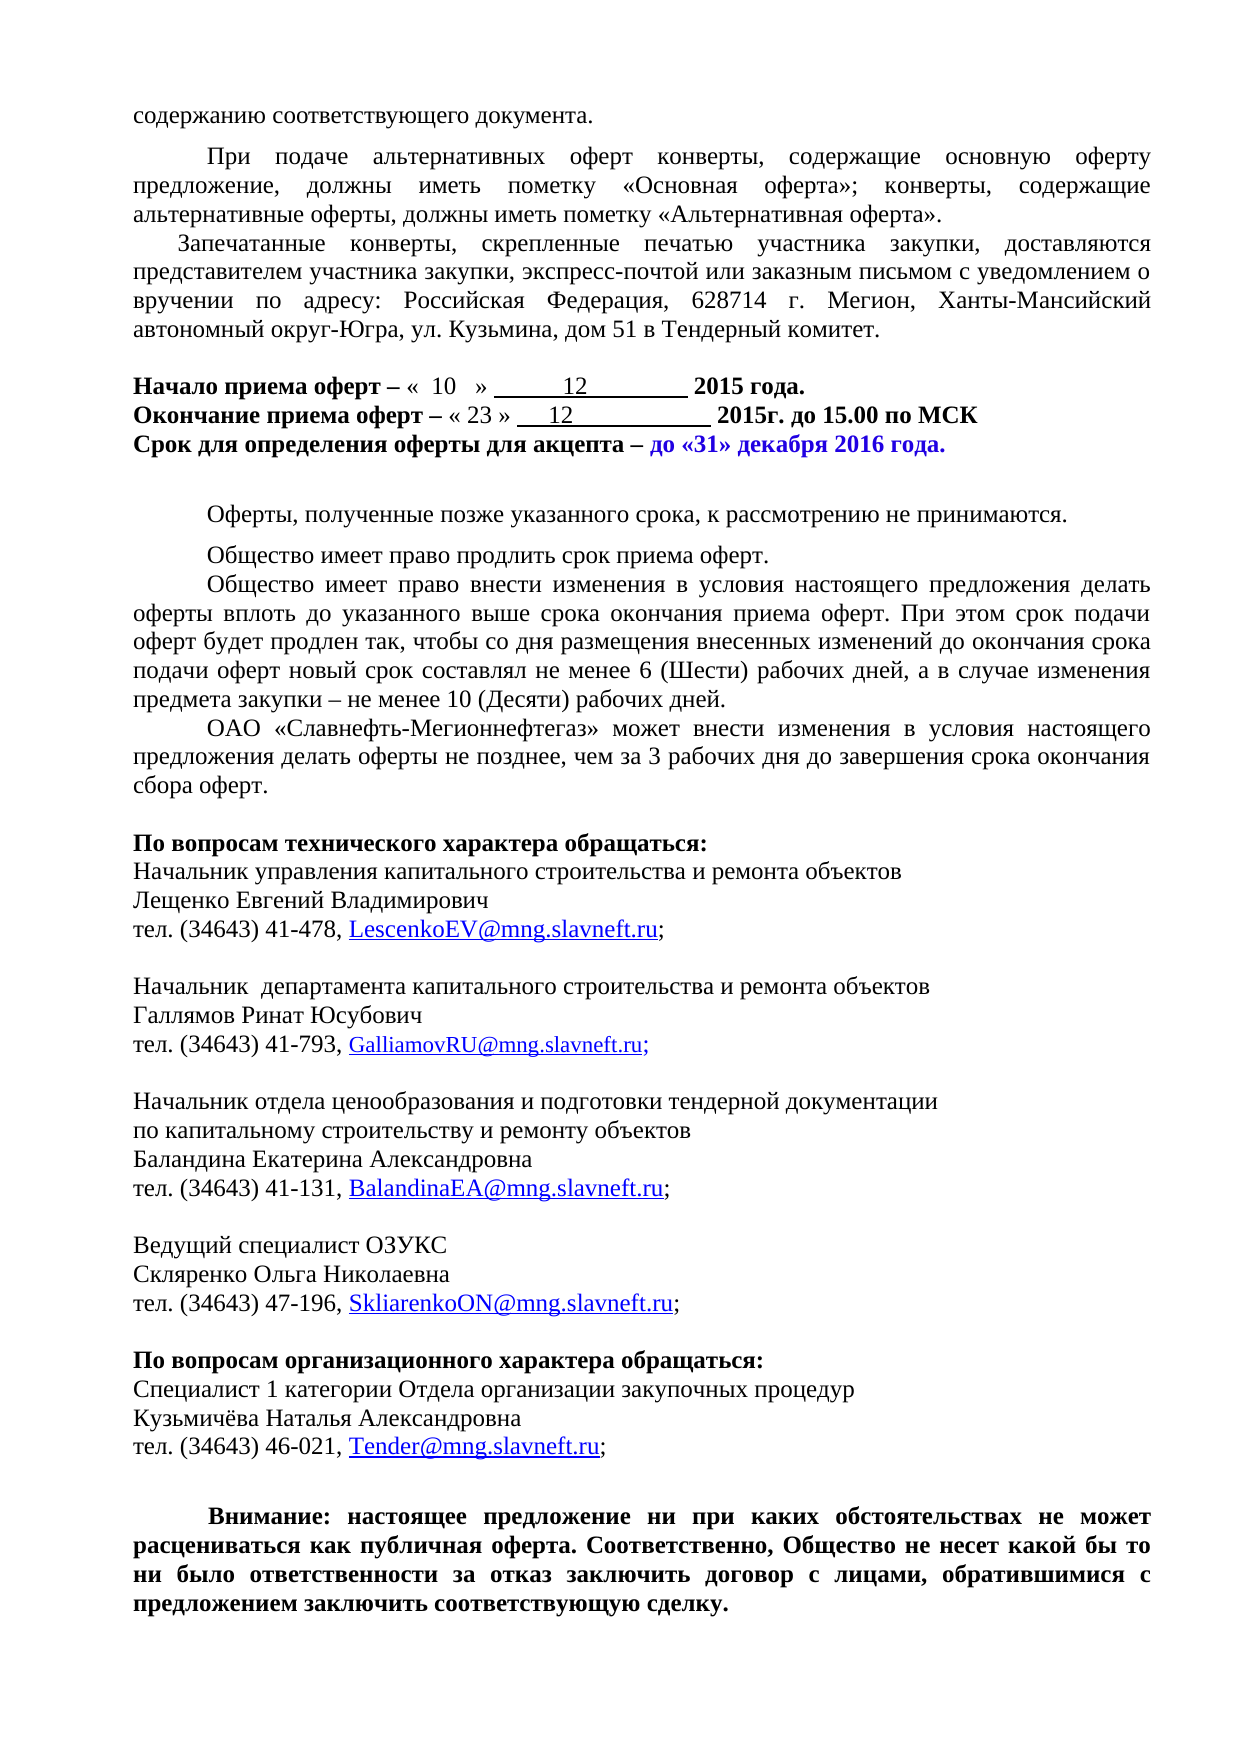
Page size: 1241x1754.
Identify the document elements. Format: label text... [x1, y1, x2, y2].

text тел. (34643) 41-793, GalliamovRU@mng.slavneft.ru; [133, 1029, 1152, 1058]
text Начальник управления капитального строительства и ремонта объектов [133, 856, 1152, 885]
text тел. (34643) 47-196, SkliarenkoON@mng.slavneft.ru; [133, 1288, 1152, 1316]
text тел. (34643) 41-131, BalandinaEA@mng.slavneft.ru; [133, 1173, 1152, 1201]
text Кузьмичёва Наталья Александровна [133, 1403, 1152, 1431]
text По вопросам технического характера обращаться: [133, 828, 1152, 856]
text Общество имеет право внести изменения в условия настоящего предложения делать оферты вплоть до указанного выше срока окончания приема оферт. При этом срок подачи оферт будет продлен так, чтобы со дня размещения внесенных изменений до окончания срока подачи оферт новый срок составлял не менее 6 (Шести) рабочих дней, а в случае изменения предмета закупки – не менее 10 (Десяти) рабочих дней. [133, 569, 1152, 713]
text Лещенко Евгений Владимирович [133, 885, 1152, 914]
text При подаче альтернативных оферт конверты, содержащие основную оферту предложение, должны иметь пометку «Основная оферта»; конверты, содержащие альтернативные оферты, должны иметь пометку «Альтернативная оферта». [133, 141, 1152, 228]
text Внимание: настоящее предложение ни при каких обстоятельствах не может расцениваться как публичная оферта. Соответственно, Общество не несет какой бы то ни было ответственности за отказ заключить договор с лицами, обратившимися с предложением заключить соответствующую сделку. [133, 1501, 1152, 1616]
text По вопросам организационного характера обращаться: [133, 1345, 1152, 1374]
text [133, 100, 1152, 129]
text Общество имеет право продлить срок приема оферт. [133, 540, 1152, 569]
text Баландина Екатерина Александровна [133, 1144, 1152, 1173]
text тел. (34643) 46-021, Tender@mng.slavneft.ru; [133, 1431, 1152, 1460]
text Скляренко Ольга Николаевна [133, 1259, 1152, 1288]
text Галлямов Ринат Юсубович [133, 1000, 1152, 1029]
text Начальник отдела ценообразования и подготовки тендерной документации [133, 1086, 1152, 1115]
text Специалист 1 категории Отдела организации закупочных процедур [133, 1374, 1152, 1403]
text по капитальному строительству и ремонту объектов [133, 1115, 1152, 1144]
text ОАО «Славнефть-Мегионнефтегаз» может внести изменения в условия настоящего предложения делать оферты не позднее, чем за 3 рабочих дня до завершения срока окончания сбора оферт. [133, 713, 1152, 799]
text Начальник департамента капитального строительства и ремонта объектов [133, 971, 1152, 1000]
text Окончание приема оферт – « 23 » 12 2015г. до 15.00 по МСК [133, 400, 1152, 429]
text Срок для определения оферты для акцепта – до «31» декабря 2016 года. [133, 429, 1152, 458]
text Ведущий специалист ОЗУКС [133, 1230, 1152, 1259]
text Запечатанные конверты, скрепленные печатью участника закупки, доставляются представителем участника закупки, экспресс-почтой или заказным письмом с уведомлением о вручении по адресу: Российская Федерация, 628714 г. Мегион, Ханты-Мансийский автономный округ-Югра, ул. Кузьмина, дом 51 в Тендерный комитет. [133, 228, 1152, 343]
text тел. (34643) 41-478, LescenkoEV@mng.slavneft.ru; [133, 914, 1152, 943]
text Оферты, полученные позже указанного срока, к рассмотрению не принимаются. [133, 499, 1152, 528]
text Начало приема оферт – « 10 » 12 2015 года. [133, 371, 1152, 400]
